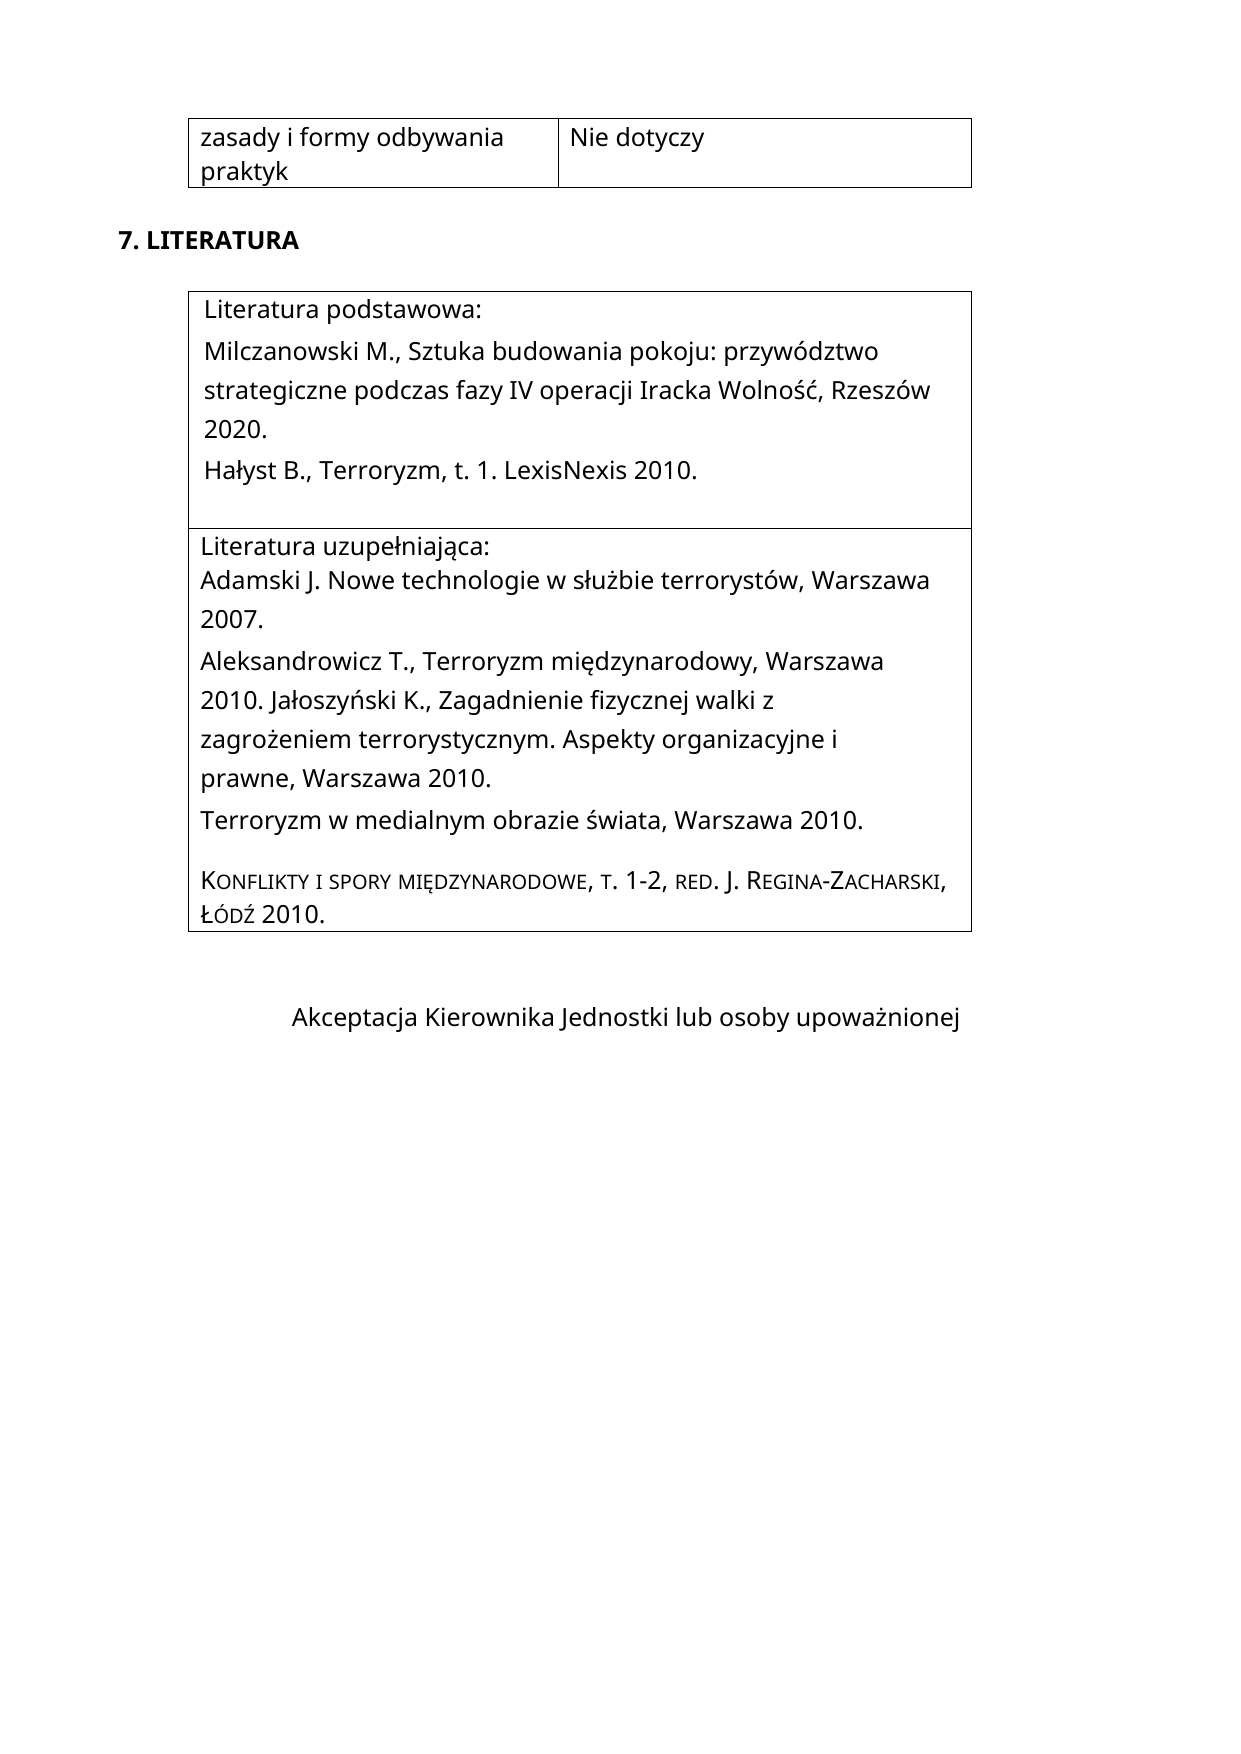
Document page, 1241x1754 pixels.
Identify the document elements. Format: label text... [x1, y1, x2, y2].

text 7. LITERATURA [118, 222, 1122, 256]
table_cell zasady i formy odbywania praktyk [189, 119, 558, 187]
table_cell Nie dotyczy [559, 119, 971, 187]
text Akceptacja Kierownika Jednostki lub osoby upoważnionej [156, 1000, 1122, 1034]
table_header Literatura podstawowa: Milczanowski M., Sztuka budowania pokoju: przywództwo strategiczne podczas fazy IV operacji Iracka Wolność, Rzeszów 2020. Hałyst B., Terroryzm, t. 1. LexisNexis 2010. [189, 292, 971, 527]
table_cell Literatura uzupełniająca: Adamski J. Nowe technologie w służbie terrorystów, Warszawa 2007. Aleksandrowicz T., Terroryzm międzynarodowy, Warszawa 2010. Jałoszyński K., Zagadnienie fizycznej walki z zagrożeniem terrorystycznym. Aspekty organizacyjne i prawne, Warszawa 2010. Terroryzm w medialnym obrazie świata, Warszawa 2010. Konflikty i spory międzynarodowe, t. 1-2, red. J. Regina-Zacharski, Łódź 2010. [189, 529, 971, 931]
